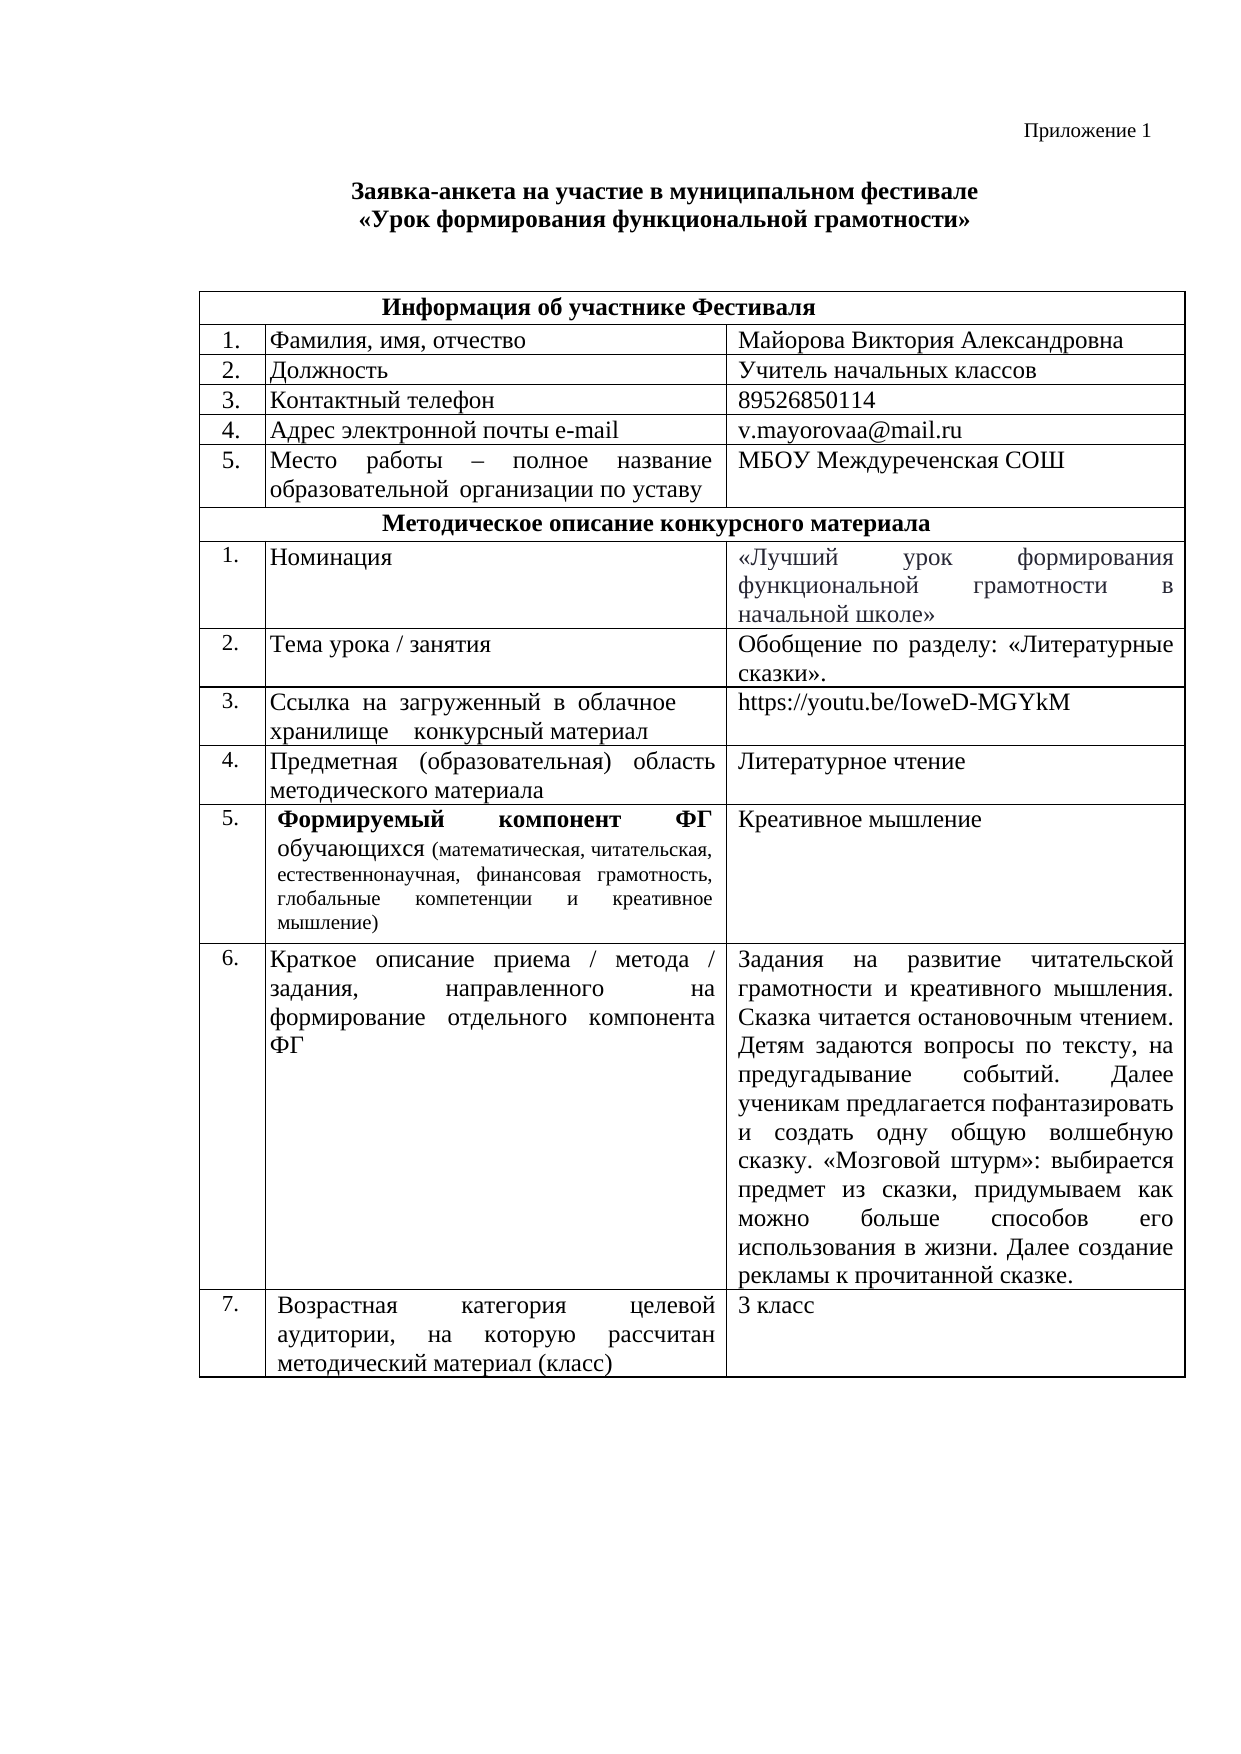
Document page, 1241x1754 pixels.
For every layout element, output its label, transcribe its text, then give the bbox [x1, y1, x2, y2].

table_cell Задания на развитие читательской грамотности и креативного мышления. Сказка читается остановочным чтением. Детям задаются вопросы по тексту, на предугадывание событий. Далее ученикам предлагается пофантазировать и создать одну общую волшебную сказку. «Мозговой штурм»: выбирается предмет из сказки, придумываем как можно больше способов его использования в жизни. Далее создание рекламы к прочитанной сказке. [727, 944, 1184, 1289]
table_cell Креативное мышление [727, 805, 1184, 943]
table_cell Учитель начальных классов [727, 355, 1184, 384]
table_cell Место работы – полное название образовательной организации по уставу [266, 445, 726, 507]
table_cell Формируемый компонент ФГ обучающихся (математическая, читательская, естественнонаучная, финансовая грамотность, глобальные компетенции и креативное мышление) [266, 805, 726, 943]
table_cell «Лучший урок формирования функциональной грамотности в начальной школе» [935, 542, 1184, 628]
table_cell Тема урока / занятия [266, 629, 726, 686]
table_cell 5. [200, 805, 265, 943]
table_cell 7. [200, 1290, 265, 1376]
table_cell 4. [200, 746, 265, 803]
table_header Информация об участнике Фестиваля [200, 292, 1184, 324]
table_cell 2. [200, 629, 265, 686]
table_cell v.mayorovaa@mail.ru [727, 415, 1184, 444]
table_cell 1. [200, 325, 265, 354]
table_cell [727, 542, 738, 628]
table_cell Должность [266, 355, 726, 384]
table_cell 3. [200, 688, 265, 745]
table_cell 4. [200, 415, 265, 444]
table_cell Номинация [266, 542, 726, 628]
table_cell Майорова Виктория Александровна [727, 325, 1184, 354]
table_cell 6. [200, 944, 265, 1289]
table_cell 2. [200, 355, 265, 384]
table_cell Методическое описание конкурсного материала [200, 508, 1184, 541]
table_cell Предметная (образовательная) область методического материала [266, 746, 726, 803]
table_cell Обобщение по разделу: «Литературные сказки». [727, 629, 1184, 686]
table_cell Контактный телефон [266, 385, 726, 413]
table_cell https://youtu.be/IoweD-MGYkM [727, 688, 1184, 745]
table_cell МБОУ Междуреченская СОШ [727, 445, 1184, 507]
table_cell Адрес электронной почты e-mail [266, 415, 726, 444]
table_cell 5. [200, 445, 265, 507]
table_cell 1. [200, 542, 265, 628]
table_cell 3 класс [727, 1290, 1184, 1376]
table_cell 89526850114 [727, 385, 1184, 413]
table_cell Литературное чтение [727, 746, 1184, 803]
text Приложение 1 [177, 118, 1152, 142]
table_cell 3. [200, 385, 265, 413]
table_cell Ссылка на загруженный в облачное хранилище конкурсный материал [266, 688, 726, 745]
table_cell Возрастная категория целевой аудитории, на которую рассчитан методический материал (класс) [266, 1290, 726, 1376]
table_cell Фамилия, имя, отчество [266, 325, 726, 354]
table_cell Краткое описание приема / метода / задания, направленного на формирование отдельного компонента ФГ [266, 944, 726, 1289]
text Заявка-анкета на участие в муниципальном фестивале [177, 176, 1152, 204]
text «Урок формирования функциональной грамотности» [177, 204, 1152, 233]
